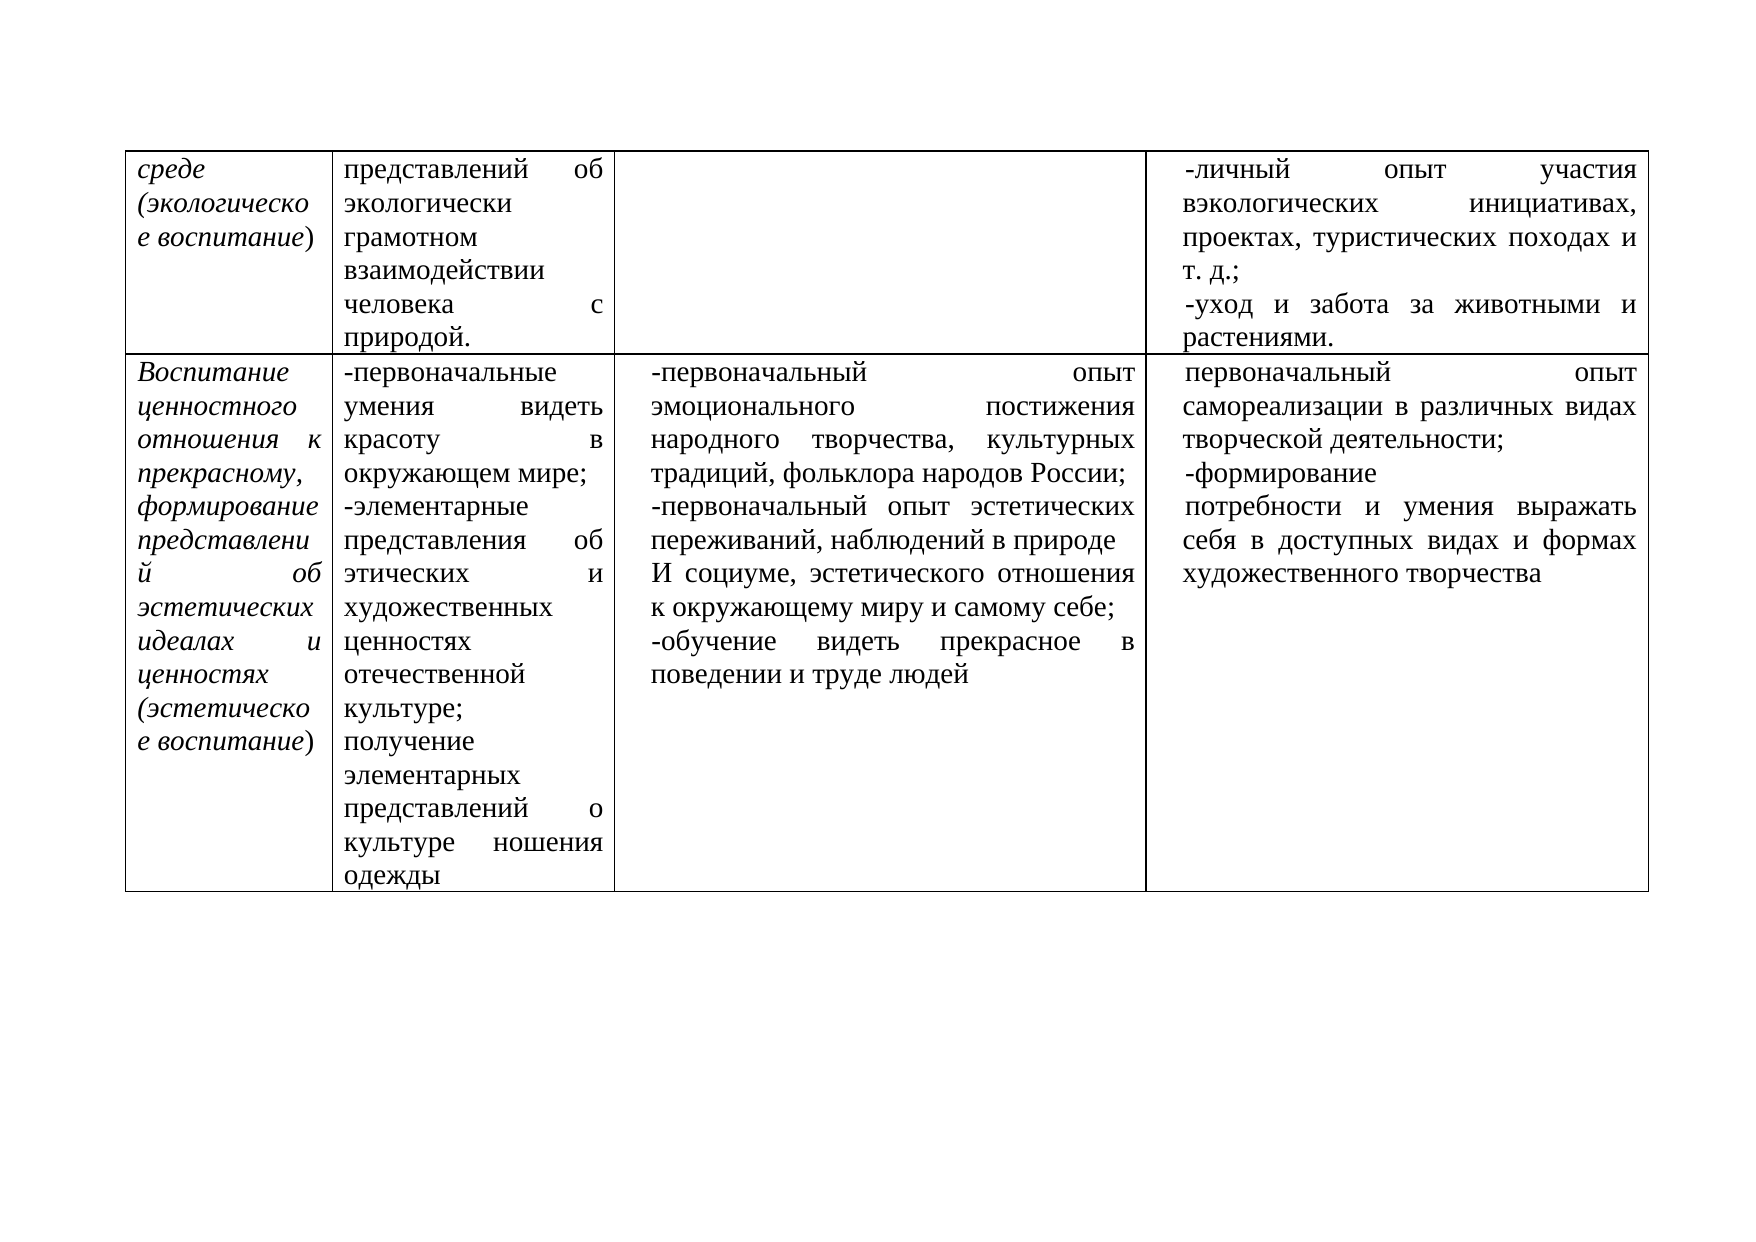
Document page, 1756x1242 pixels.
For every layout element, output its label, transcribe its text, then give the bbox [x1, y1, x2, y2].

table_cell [126, 152, 332, 353]
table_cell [615, 152, 1145, 353]
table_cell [333, 152, 614, 353]
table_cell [1147, 152, 1648, 353]
table_cell первоначальный опыт самореализации в различных видах творческой деятельности; -формирование потребности и умения выражать себя в доступных видах и формах художественного творчества [1147, 355, 1648, 891]
table_cell -первоначальные умения видеть красоту в окружающем мире; -элементарные представления об этических и художественных ценностях отечественной культуре; получение элементарных представлений о культуре ношения одежды [333, 355, 614, 891]
table_cell -первоначальный опыт эмоционального постижения народного творчества, культурных традиций, фольклора народов России; -первоначальный опыт эстетических переживаний, наблюдений в природе И социуме, эстетического отношения к окружающему миру и самому себе; -обучение видеть прекрасное в поведении и труде людей [615, 355, 1145, 891]
table_cell Воспитание ценностного отношения к прекрасному, формирование представлений об эстетических идеалах и ценностях (эстетическое воспитание) [126, 355, 332, 891]
